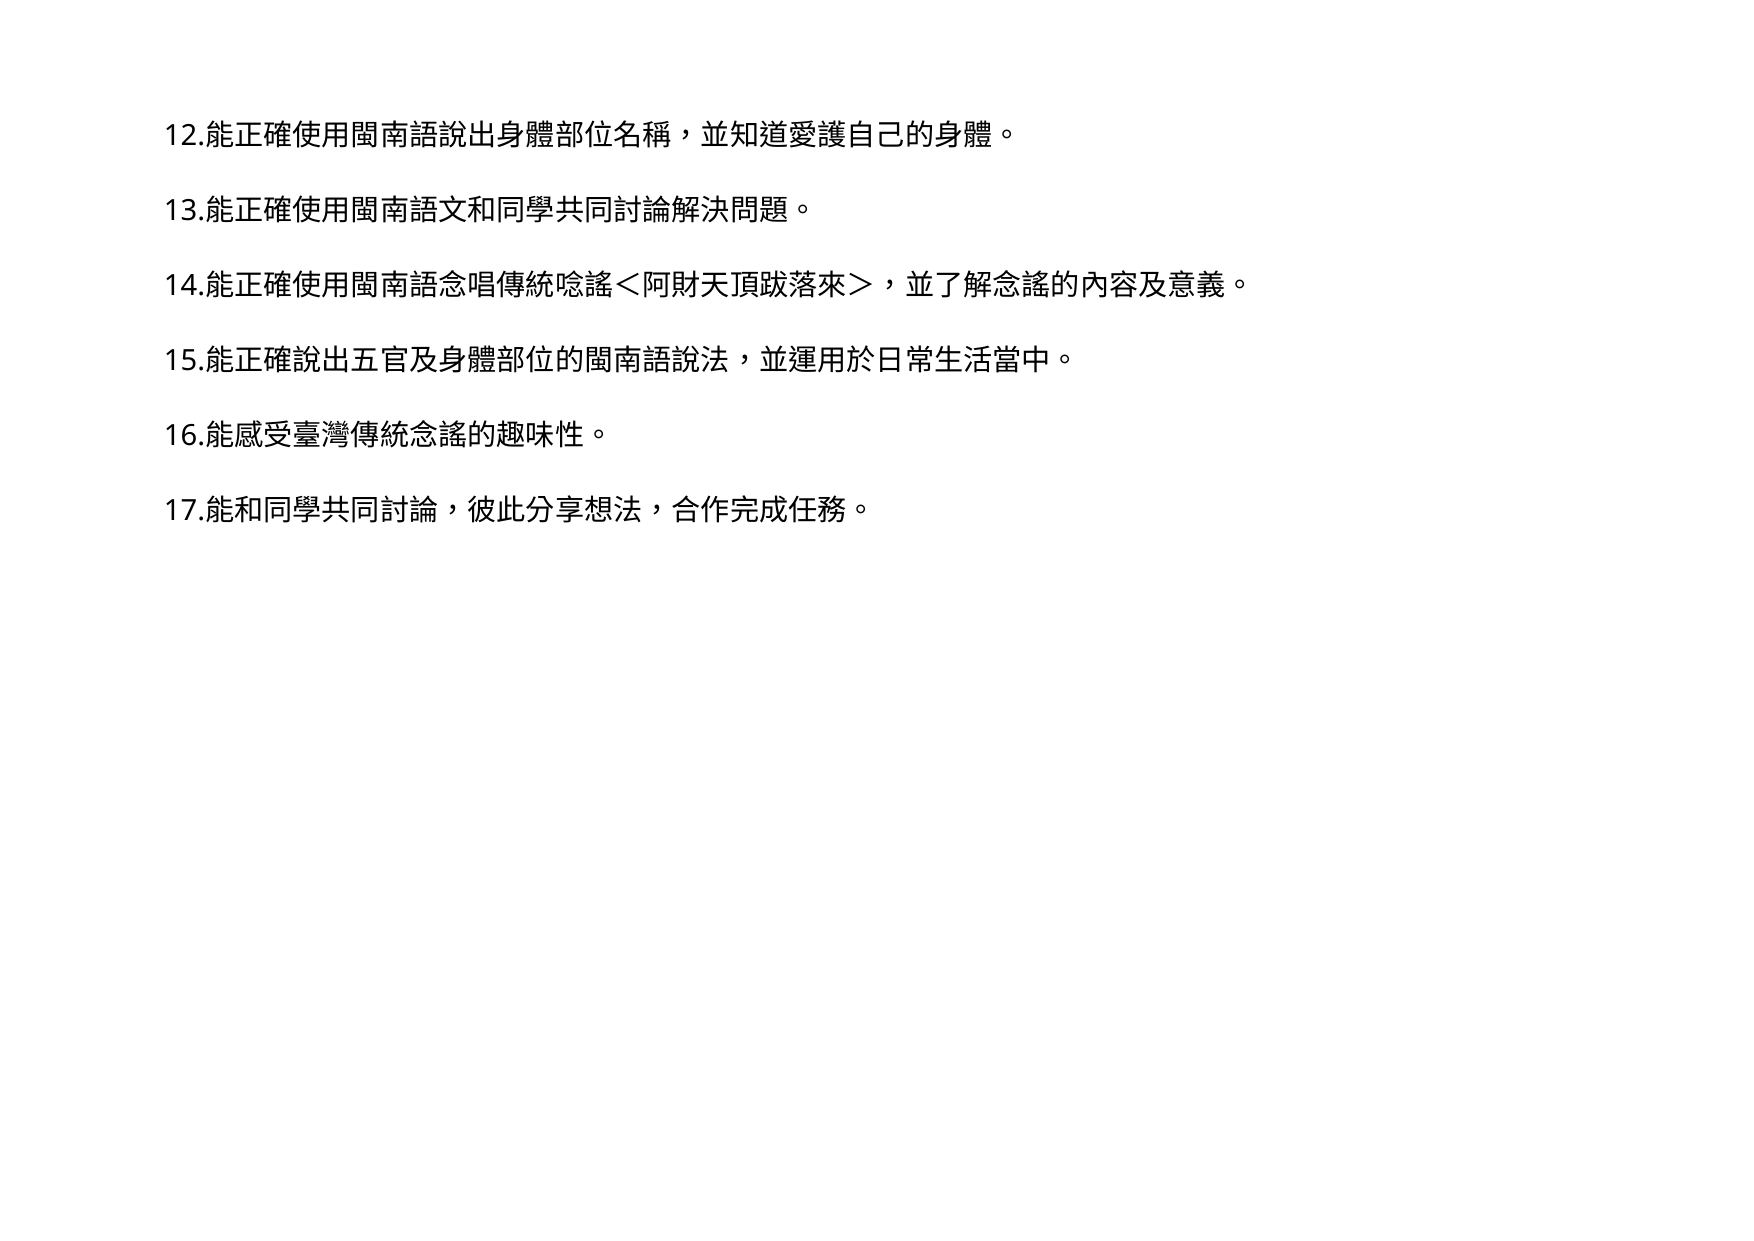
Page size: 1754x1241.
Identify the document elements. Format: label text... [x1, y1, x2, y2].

text 12.能正確使用閩南語說出身體部位名稱，並知道愛護自己的身體。 [164, 95, 1665, 170]
text 17.能和同學共同討論，彼此分享想法，合作完成任務。 [164, 470, 1665, 545]
text 13.能正確使用閩南語文和同學共同討論解決問題。 [164, 170, 1665, 245]
text 16.能感受臺灣傳統念謠的趣味性。 [164, 395, 1665, 470]
text 14.能正確使用閩南語念唱傳統唸謠＜阿財天頂跋落來＞，並了解念謠的內容及意義。 [164, 245, 1665, 320]
text 15.能正確說出五官及身體部位的閩南語說法，並運用於日常生活當中。 [164, 320, 1665, 395]
